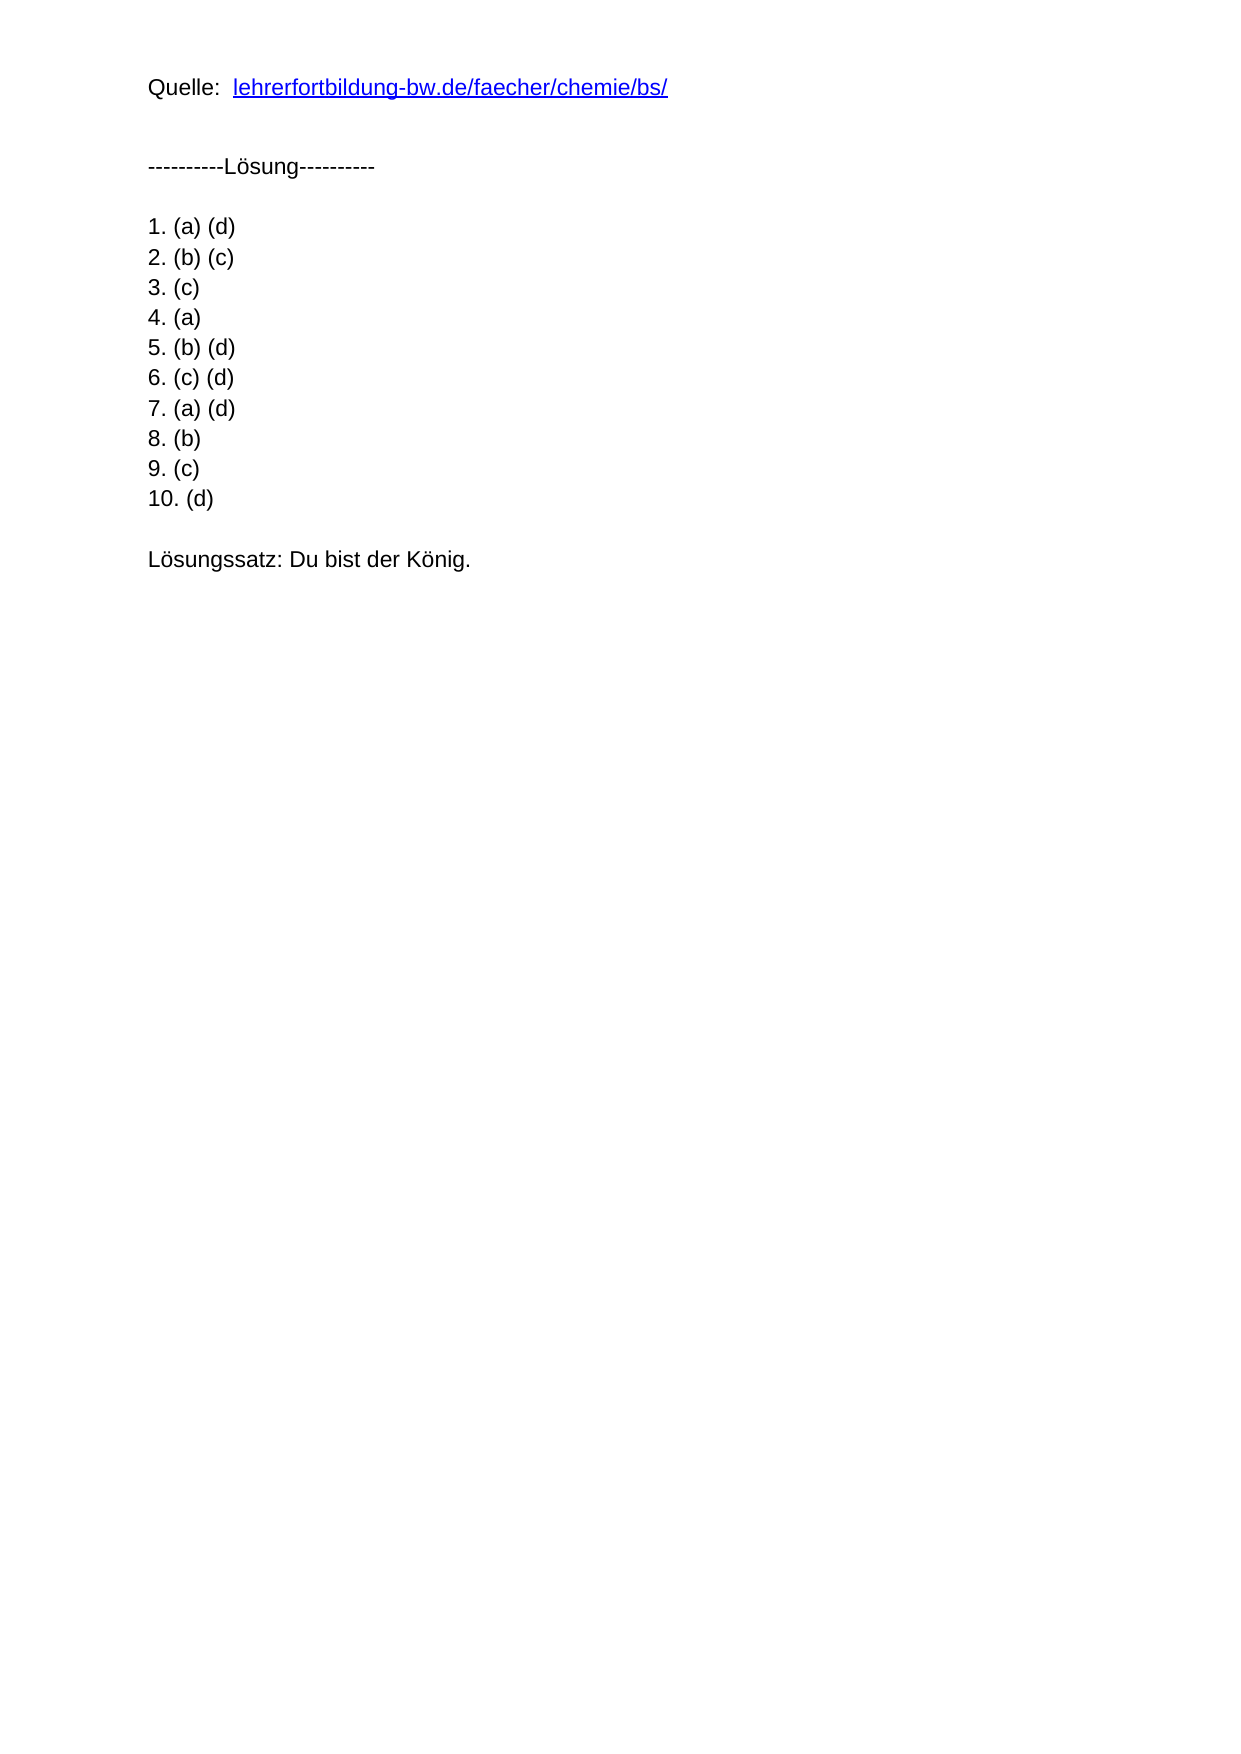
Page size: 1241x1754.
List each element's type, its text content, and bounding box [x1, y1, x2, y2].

text 2. (b) (c) [148, 243, 1093, 270]
text 5. (b) (d) [148, 334, 1093, 360]
text 4. (a) [148, 304, 1093, 330]
text 9. (c) [148, 455, 1093, 481]
text 1. (a) (d) [148, 213, 1093, 239]
text 7. (a) (d) [148, 394, 1093, 421]
text Lösungssatz: Du bist der König. [148, 546, 1093, 572]
text ----------Lösung---------- [148, 153, 1093, 179]
text 6. (c) (d) [148, 364, 1093, 391]
text 10. (d) [148, 485, 1093, 511]
text 3. (c) [148, 274, 1093, 300]
text 8. (b) [148, 425, 1093, 451]
